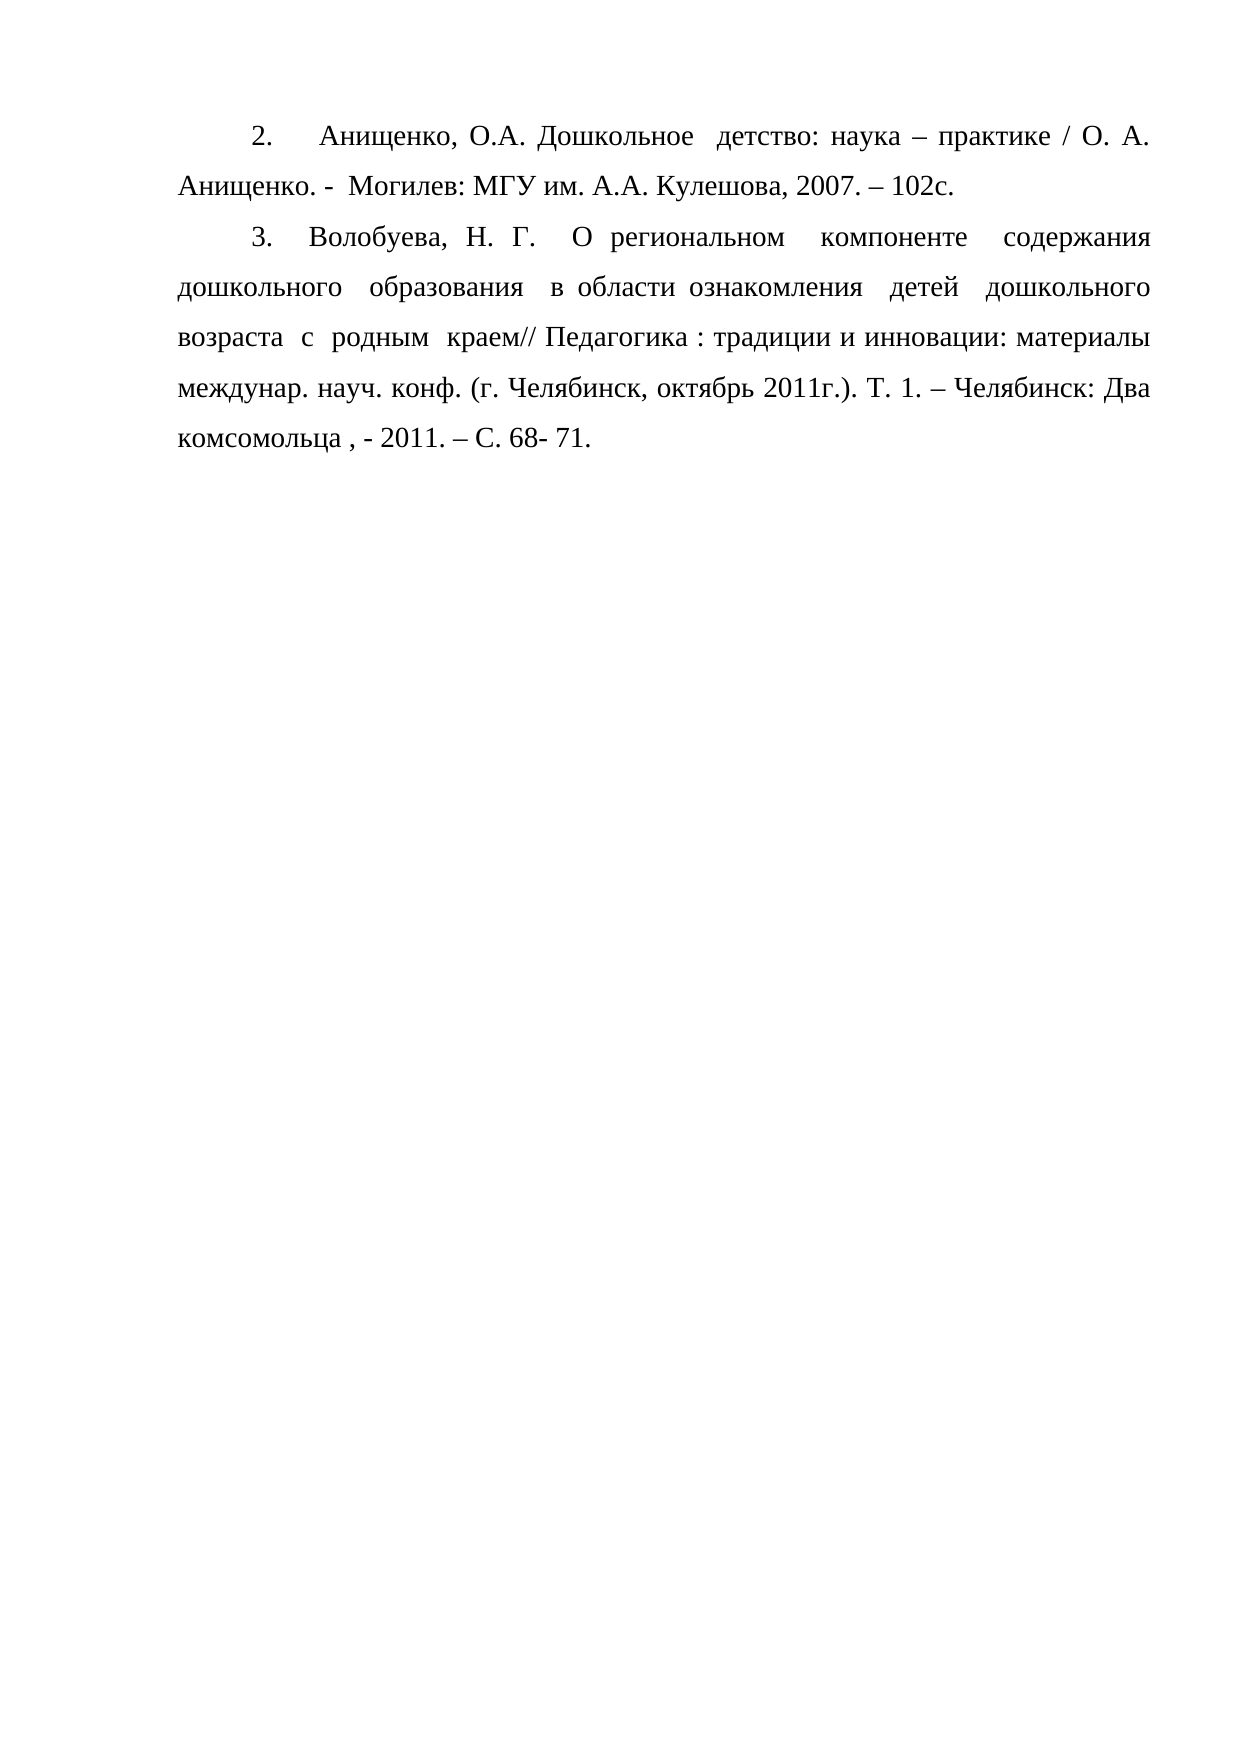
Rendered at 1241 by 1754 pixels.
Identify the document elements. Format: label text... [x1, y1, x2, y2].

text 2. Анищенко, О.А. Дошкольное детство: наука – практике / О. А. Анищенко. - Могилев: МГУ им. А.А. Кулешова, 2007. – 102с. [177, 118, 1152, 202]
text 3. Волобуева, Н. Г. О региональном компоненте содержания дошкольного образования в области ознакомления детей дошкольного возраста с родным краем// Педагогика : традиции и инновации: материалы междунар. науч. конф. (г. Челябинск, октябрь 2011г.). Т. 1. – Челябинск: Два комсомольца , - 2011. – С. 68- 71. [177, 219, 1152, 453]
